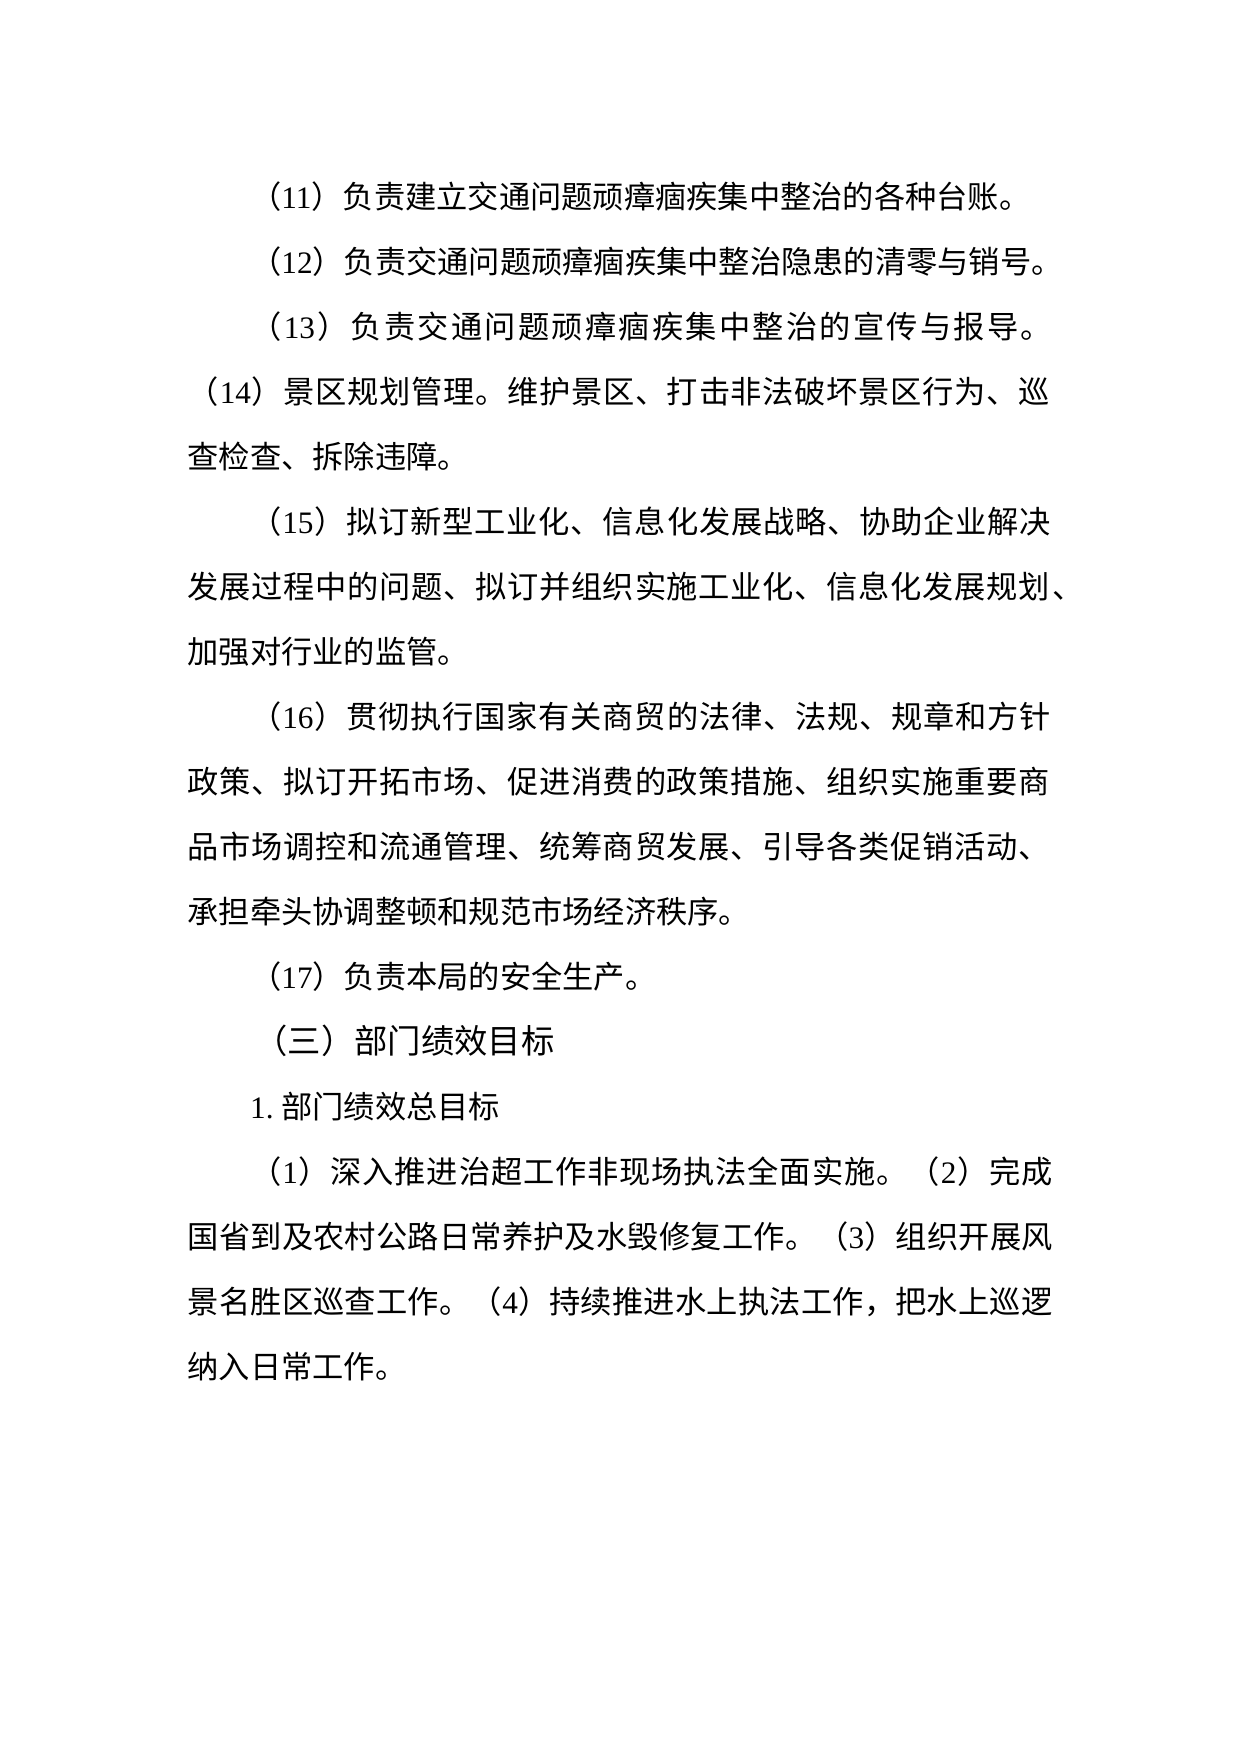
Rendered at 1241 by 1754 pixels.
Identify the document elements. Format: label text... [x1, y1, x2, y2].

text （12）负责交通问题顽瘴痼疾集中整治隐患的清零与销号。 [187, 227, 1053, 292]
text （11）负责建立交通问题顽瘴痼疾集中整治的各种台账。 [187, 162, 1053, 227]
text （三）部门绩效目标 [187, 1007, 1053, 1072]
text （15）拟订新型工业化、信息化发展战略、协助企业解决发展过程中的问题、拟订并组织实施工业化、信息化发展规划、加强对行业的监管。 [187, 487, 1053, 682]
text （17）负责本局的安全生产。 [187, 942, 1053, 1007]
text 1. 部门绩效总目标 [187, 1072, 1053, 1137]
text （13）负责交通问题顽瘴痼疾集中整治的宣传与报导。 （14）景区规划管理。维护景区、打击非法破坏景区行为、巡查检查、拆除违障。 [187, 292, 1053, 487]
text （16）贯彻执行国家有关商贸的法律、法规、规章和方针政策、拟订开拓市场、促进消费的政策措施、组织实施重要商品市场调控和流通管理、统筹商贸发展、引导各类促销活动、承担牵头协调整顿和规范市场经济秩序。 [187, 682, 1053, 942]
text （1）深入推进治超工作非现场执法全面实施。（2）完成国省到及农村公路日常养护及水毁修复工作。（3）组织开展风景名胜区巡查工作。（4）持续推进水上执法工作，把水上巡逻纳入日常工作。 [187, 1137, 1053, 1397]
